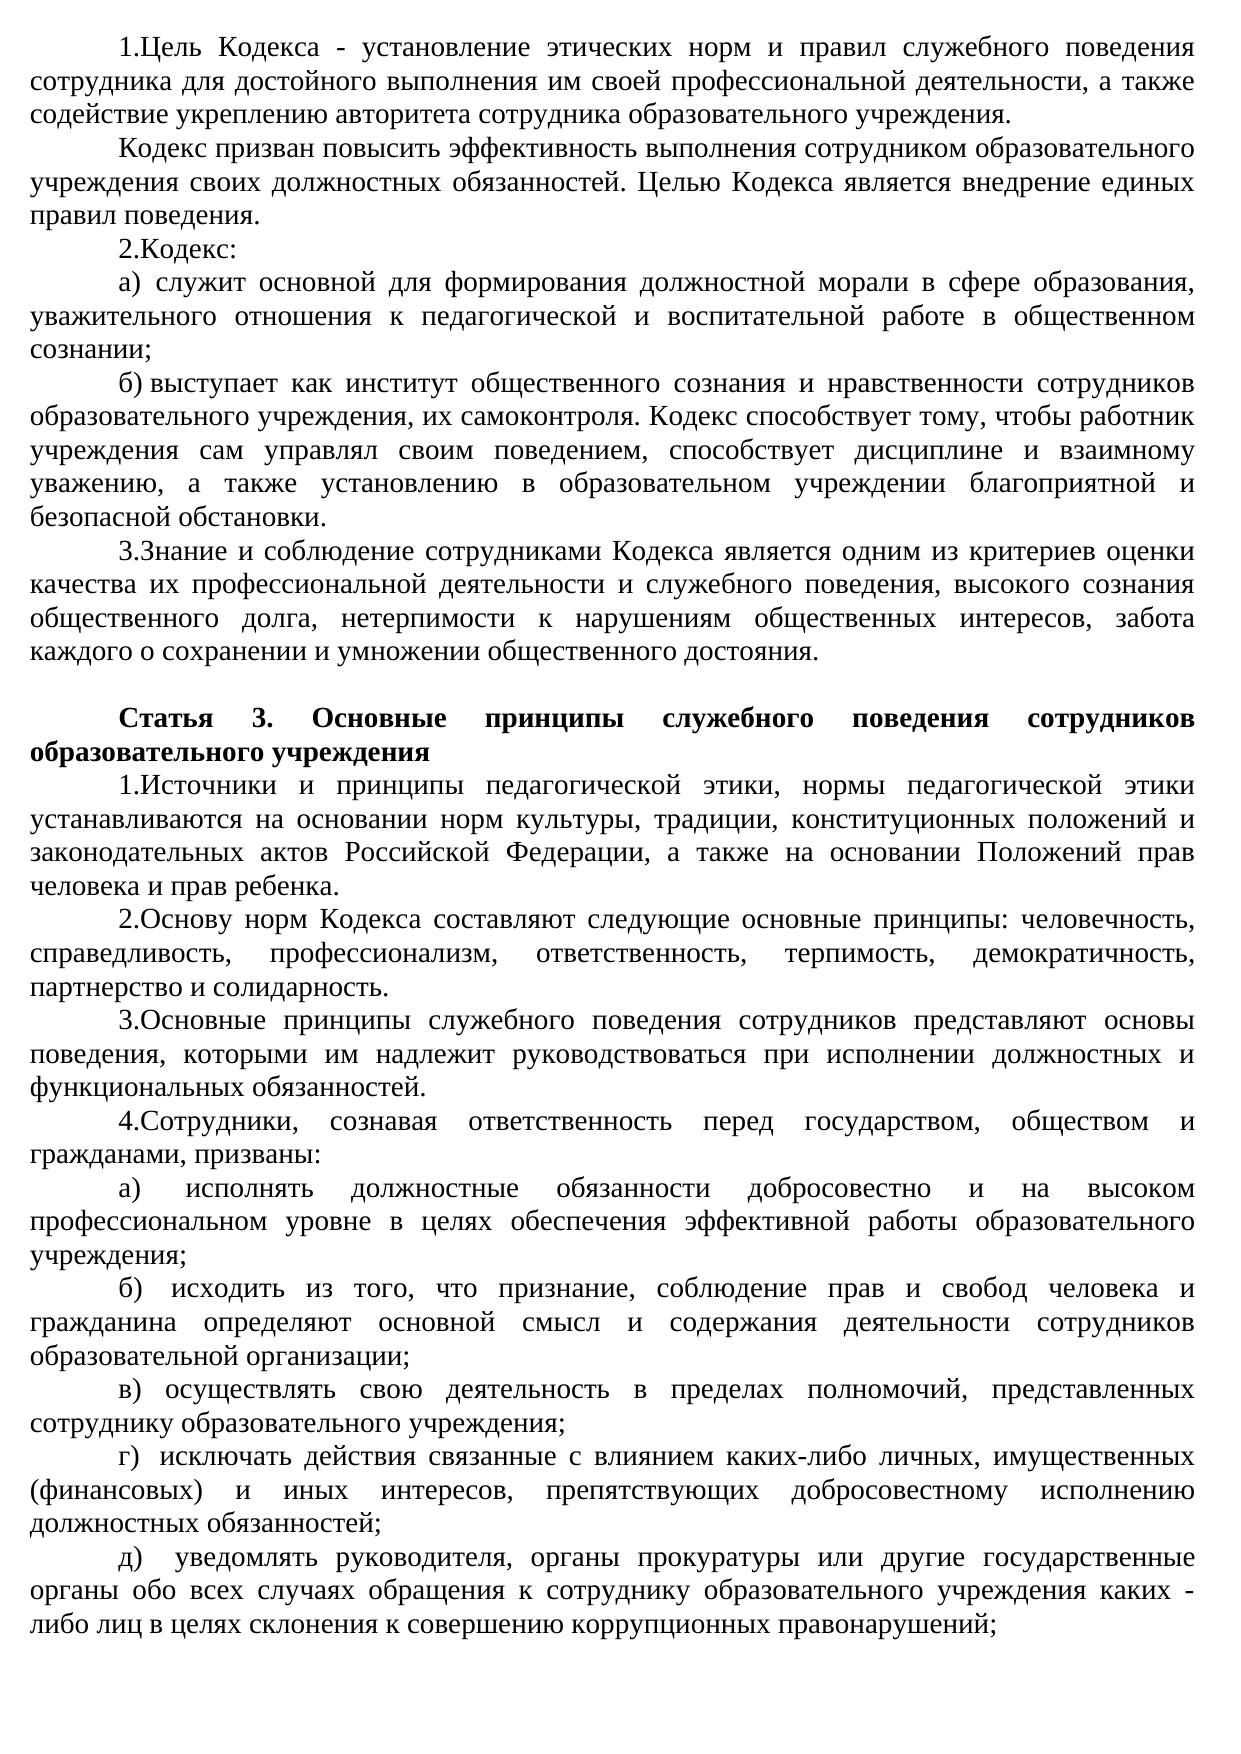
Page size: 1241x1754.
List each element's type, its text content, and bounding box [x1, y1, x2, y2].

text 3.Основные принципы служебного поведения сотрудников представляют основы поведения, которыми им надлежит руководствоваться при исполнении должностных и функциональных обязанностей. [29, 1002, 1196, 1103]
text а) исполнять должностные обязанности добросовестно и на высоком профессиональном уровне в целях обеспечения эффективной работы образовательного учреждения; [29, 1170, 1196, 1271]
text Статья 3. Основные принципы служебного поведения сотрудников образовательного учреждения [29, 700, 1196, 767]
text б) исходить из того, что признание, соблюдение прав и свобод человека и гражданина определяют основной смысл и содержания деятельности сотрудников образовательной организации; [29, 1271, 1196, 1371]
text 2.Основу норм Кодекса составляют следующие основные принципы: человечность, справедливость, профессионализм, ответственность, терпимость, демократичность, партнерство и солидарность. [29, 902, 1196, 1002]
text в) осуществлять свою деятельность в пределах полномочий, представленных сотруднику образовательного учреждения; [29, 1371, 1196, 1438]
text б) выступает как институт общественного сознания и нравственности сотрудников образовательного учреждения, их самоконтроля. Кодекс способствует тому, чтобы работник учреждения сам управлял своим поведением, способствует дисциплине и взаимному уважению, а также установлению в образовательном учреждении благоприятной и безопасной обстановки. [29, 365, 1196, 533]
text 3.Знание и соблюдение сотрудниками Кодекса является одним из критериев оценки качества их профессиональной деятельности и служебного поведения, высокого сознания общественного долга, нетерпимости к нарушениям общественных интересов, забота каждого о сохранении и умножении общественного достояния. [29, 533, 1196, 667]
text 2.Кодекс: [29, 231, 1196, 264]
text д) уведомлять руководителя, органы прокуратуры или другие государственные органы обо всех случаях обращения к сотруднику образовательного учреждения каких - либо лиц в целях склонения к совершению коррупционных правонарушений; [29, 1539, 1196, 1639]
text 4.Сотрудники, сознавая ответственность перед государством, обществом и гражданами, призваны: [29, 1103, 1196, 1170]
text а) служит основной для формирования должностной морали в сфере образования, уважительного отношения к педагогической и воспитательной работе в общественном сознании; [29, 264, 1196, 365]
text Кодекс призван повысить эффективность выполнения сотрудником образовательного учреждения своих должностных обязанностей. Целью Кодекса является внедрение единых правил поведения. [29, 130, 1196, 231]
text 1.Источники и принципы педагогической этики, нормы педагогической этики устанавливаются на основании норм культуры, традиции, конституционных положений и законодательных актов Российской Федерации, а также на основании Положений прав человека и прав ребенка. [29, 767, 1196, 902]
text 1.Цель Кодекса - установление этических норм и правил служебного поведения сотрудника для достойного выполнения им своей профессиональной деятельности, а также содействие укреплению авторитета сотрудника образовательного учреждения. [29, 29, 1196, 130]
text г) исключать действия связанные с влиянием каких-либо личных, имущественных (финансовых) и иных интересов, препятствующих добросовестному исполнению должностных обязанностей; [29, 1438, 1196, 1539]
